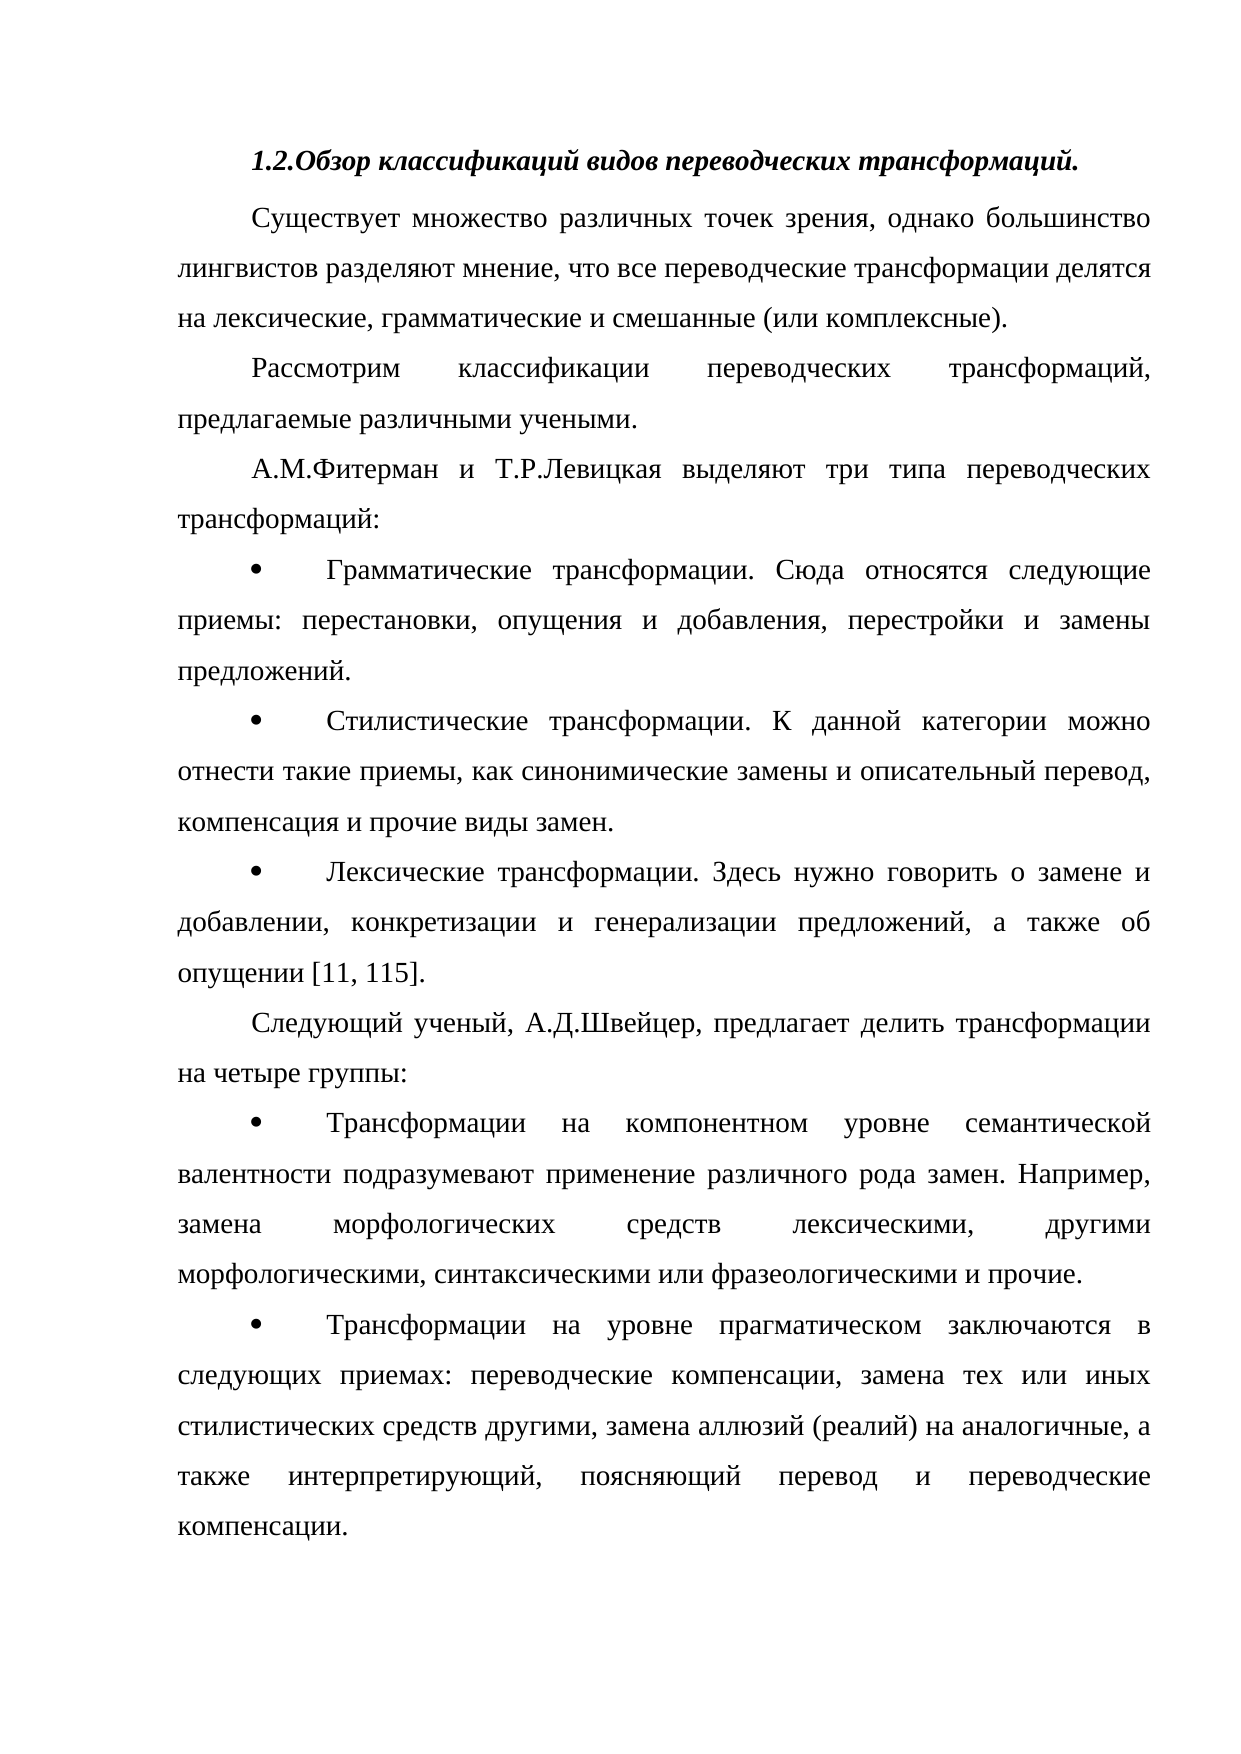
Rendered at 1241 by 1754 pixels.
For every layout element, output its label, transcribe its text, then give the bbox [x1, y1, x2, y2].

text А.М.Фитерман и Т.Р.Левицкая выделяют три типа переводческих трансформаций: [177, 451, 1152, 535]
list Трансформации на компонентном уровне семантической валентности подразумевают применение различного рода замен. Например, замена морфологических средств лексическими, другими морфологическими, синтаксическими или фразеологическими и прочие. [177, 1106, 1152, 1290]
text Существует множество различных точек зрения, однако большинство лингвистов разделяют мнение, что все переводческие трансформации делятся на лексические, грамматические и смешанные (или комплексные). [177, 200, 1152, 334]
subtitle 1.2.Обзор классификаций видов переводческих трансформаций. [177, 143, 1152, 177]
list Трансформации на уровне прагматическом заключаются в следующих приемах: переводческие компенсации, замена тех или иных стилистических средств другими, замена аллюзий (реалий) на аналогичные, а также интерпретирующий, поясняющий перевод и переводческие компенсации. [177, 1307, 1152, 1542]
list Лексические трансформации. Здесь нужно говорить о замене и добавлении, конкретизации и генерализации предложений, а также об опущении [11, 115]. [177, 854, 1152, 988]
text Рассмотрим классификации переводческих трансформаций, предлагаемые различными учеными. [177, 351, 1152, 434]
text Следующий ученый, А.Д.Швейцер, предлагает делить трансформации на четыре группы: [177, 1005, 1152, 1089]
list Стилистические трансформации. К данной категории можно отнести такие приемы, как синонимические замены и описательный перевод, компенсация и прочие виды замен. [177, 703, 1152, 837]
list Грамматические трансформации. Сюда относятся следующие приемы: перестановки, опущения и добавления, перестройки и замены предложений. [177, 552, 1152, 686]
